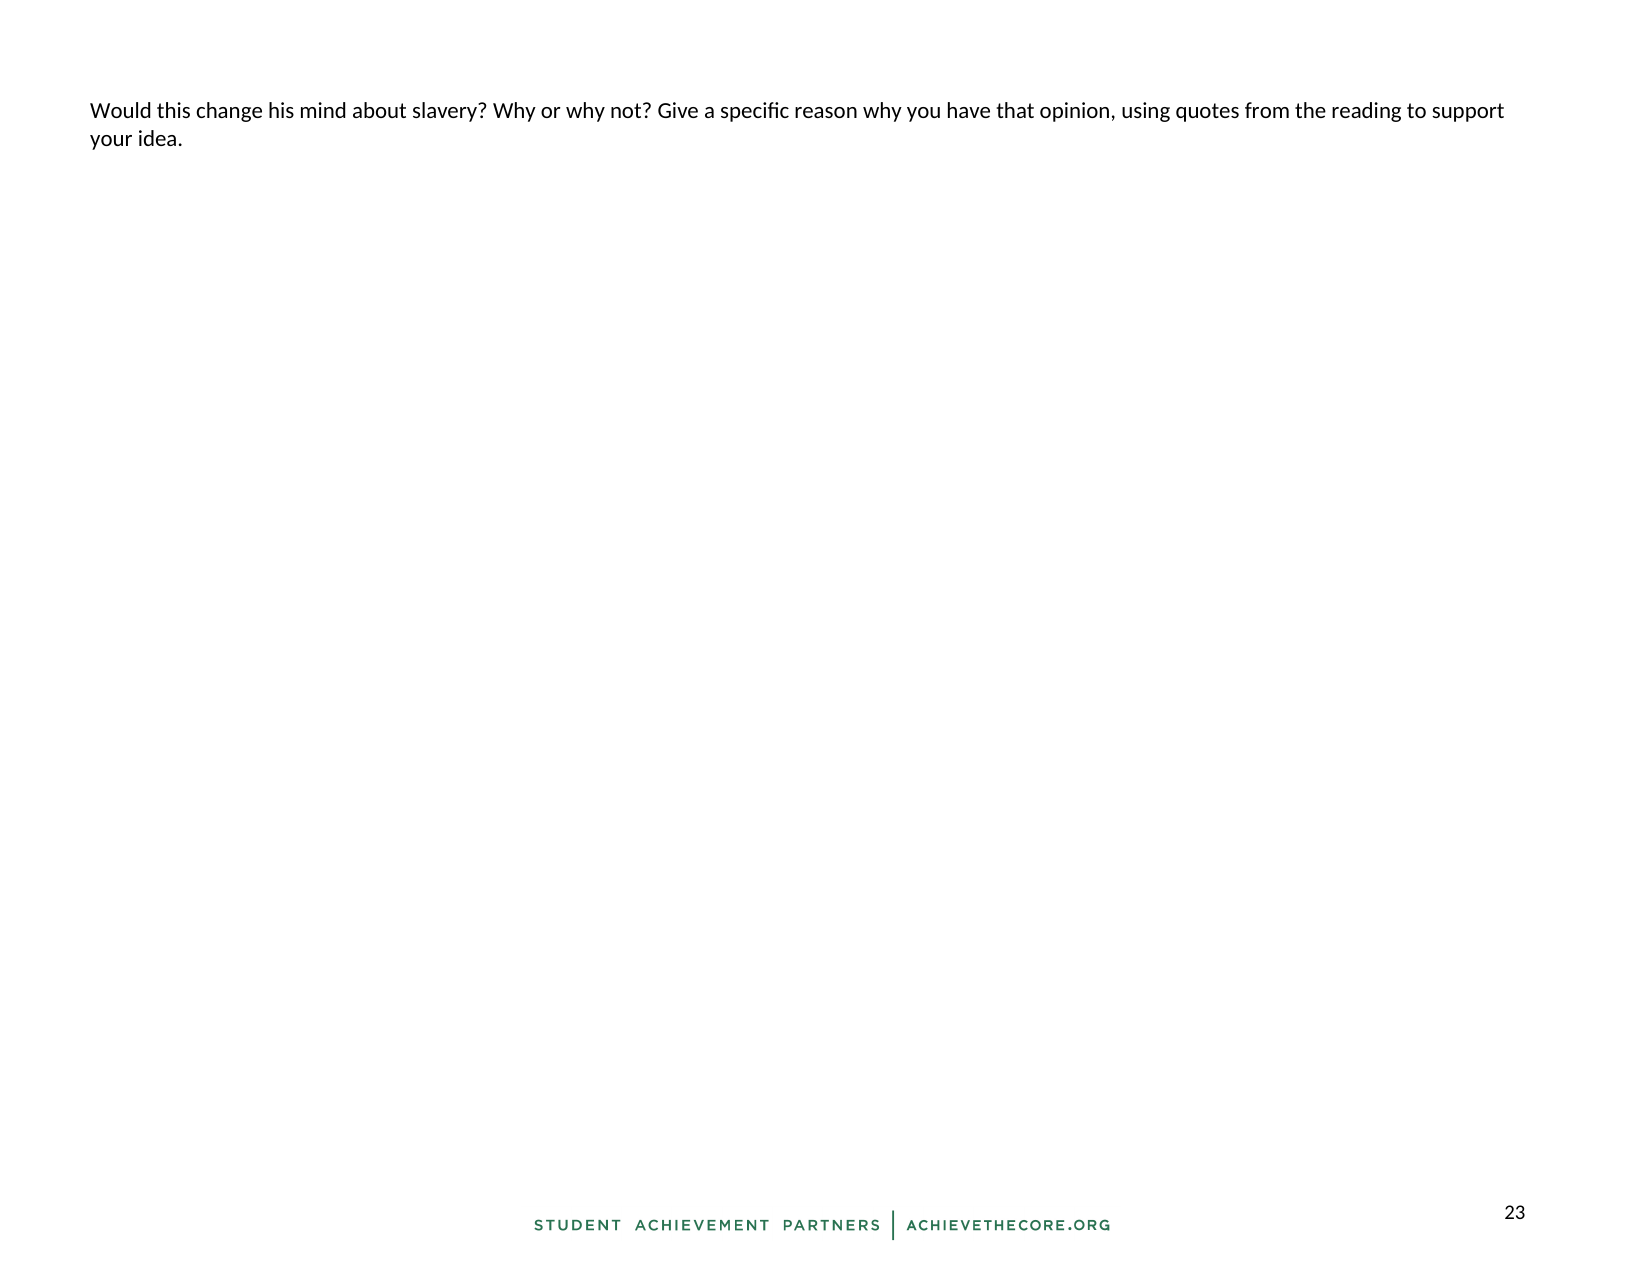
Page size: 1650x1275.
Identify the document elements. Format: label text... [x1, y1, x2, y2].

picture [521, 1206, 1122, 1241]
text Would this change his mind about slavery? Why or why not? Give a specific reason why you have that opinion, using quotes from the reading to support your idea. [90, 96, 1517, 152]
